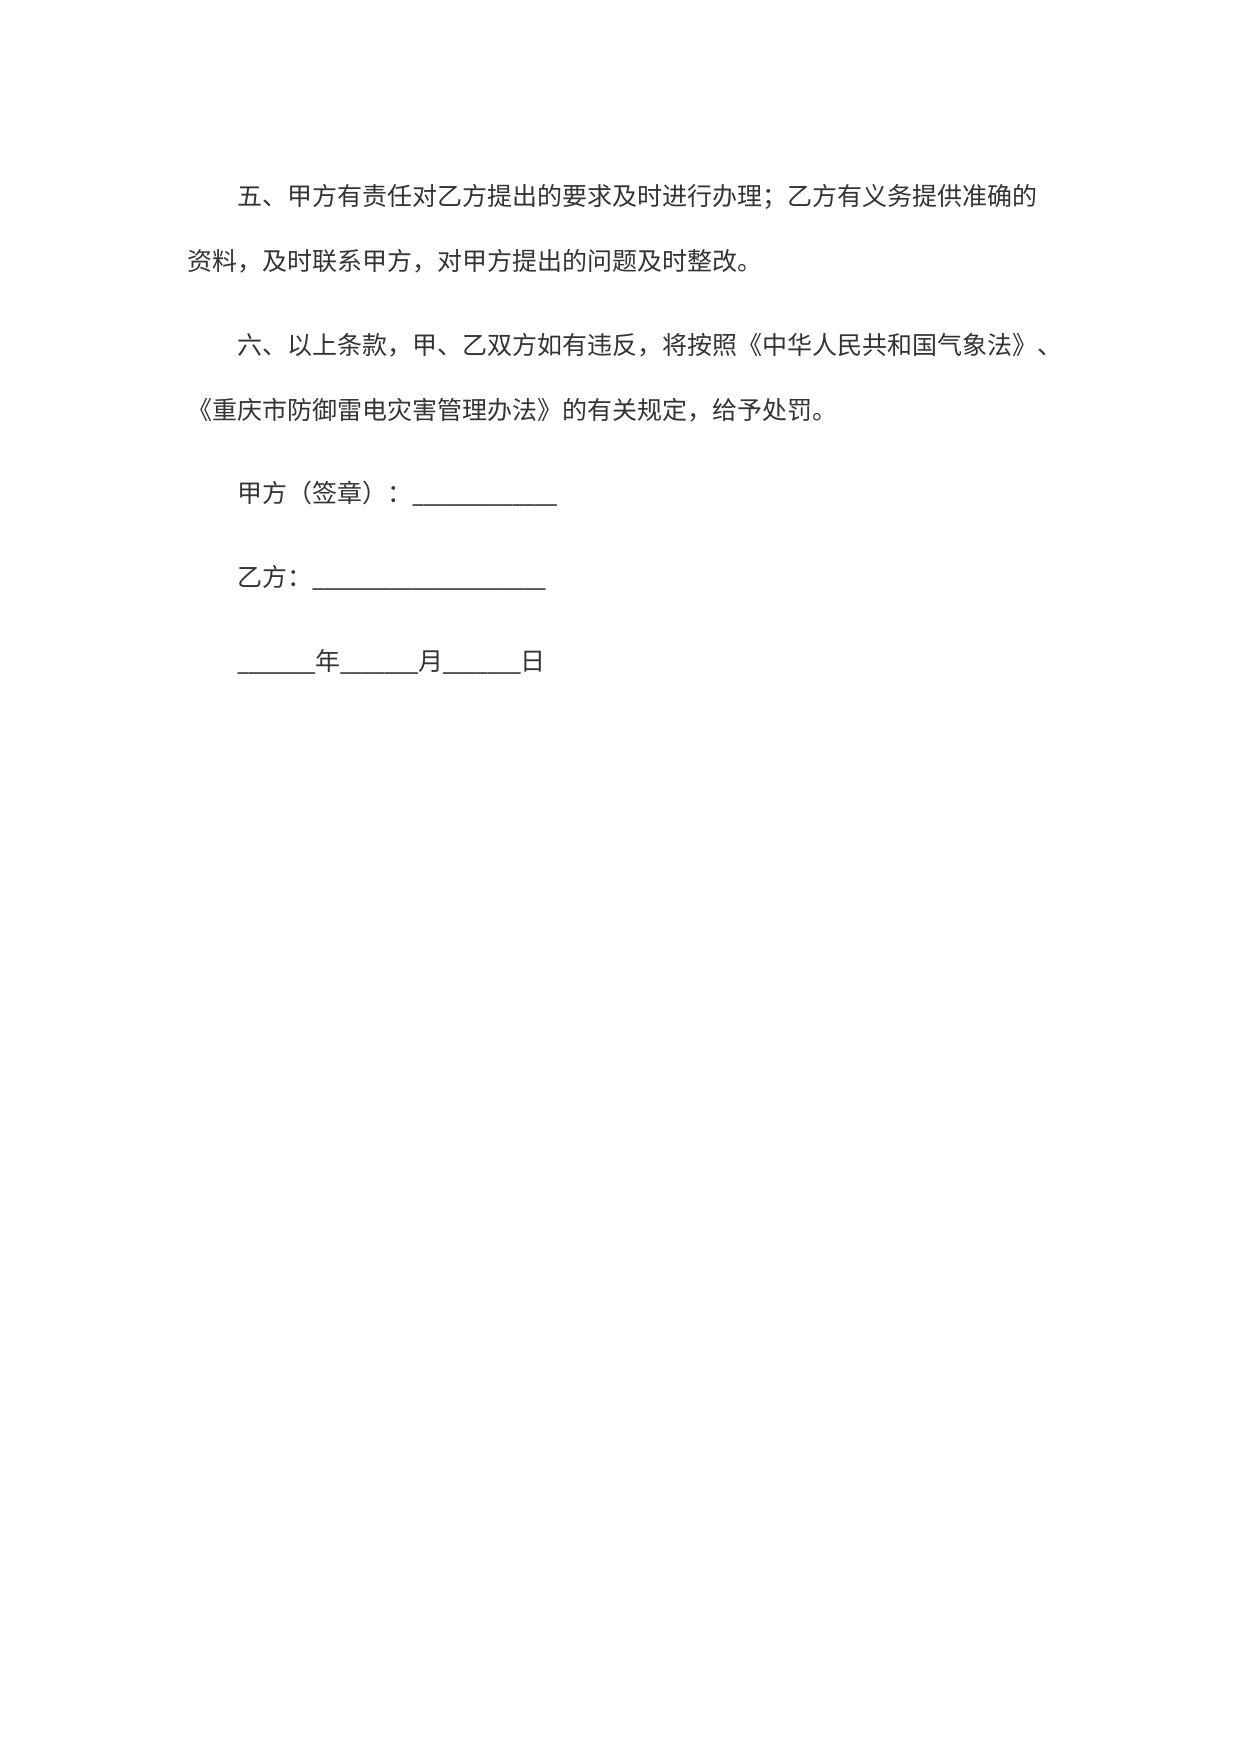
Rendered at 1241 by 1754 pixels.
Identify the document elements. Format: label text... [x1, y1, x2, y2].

text 乙方：_____________________ [187, 543, 1053, 608]
text 五、甲方有责任对乙方提出的要求及时进行办理；乙方有义务提供准确的资料，及时联系甲方，对甲方提出的问题及时整改。 [187, 162, 1053, 292]
text 六、以上条款，甲、乙双方如有违反，将按照《中华人民共和国气象法》、《重庆市防御雷电灾害管理办法》的有关规定，给予处罚。 [187, 311, 1053, 441]
text _______年_______月_______日 [187, 627, 1053, 692]
text 甲方（签章）：_____________ [187, 459, 1053, 524]
